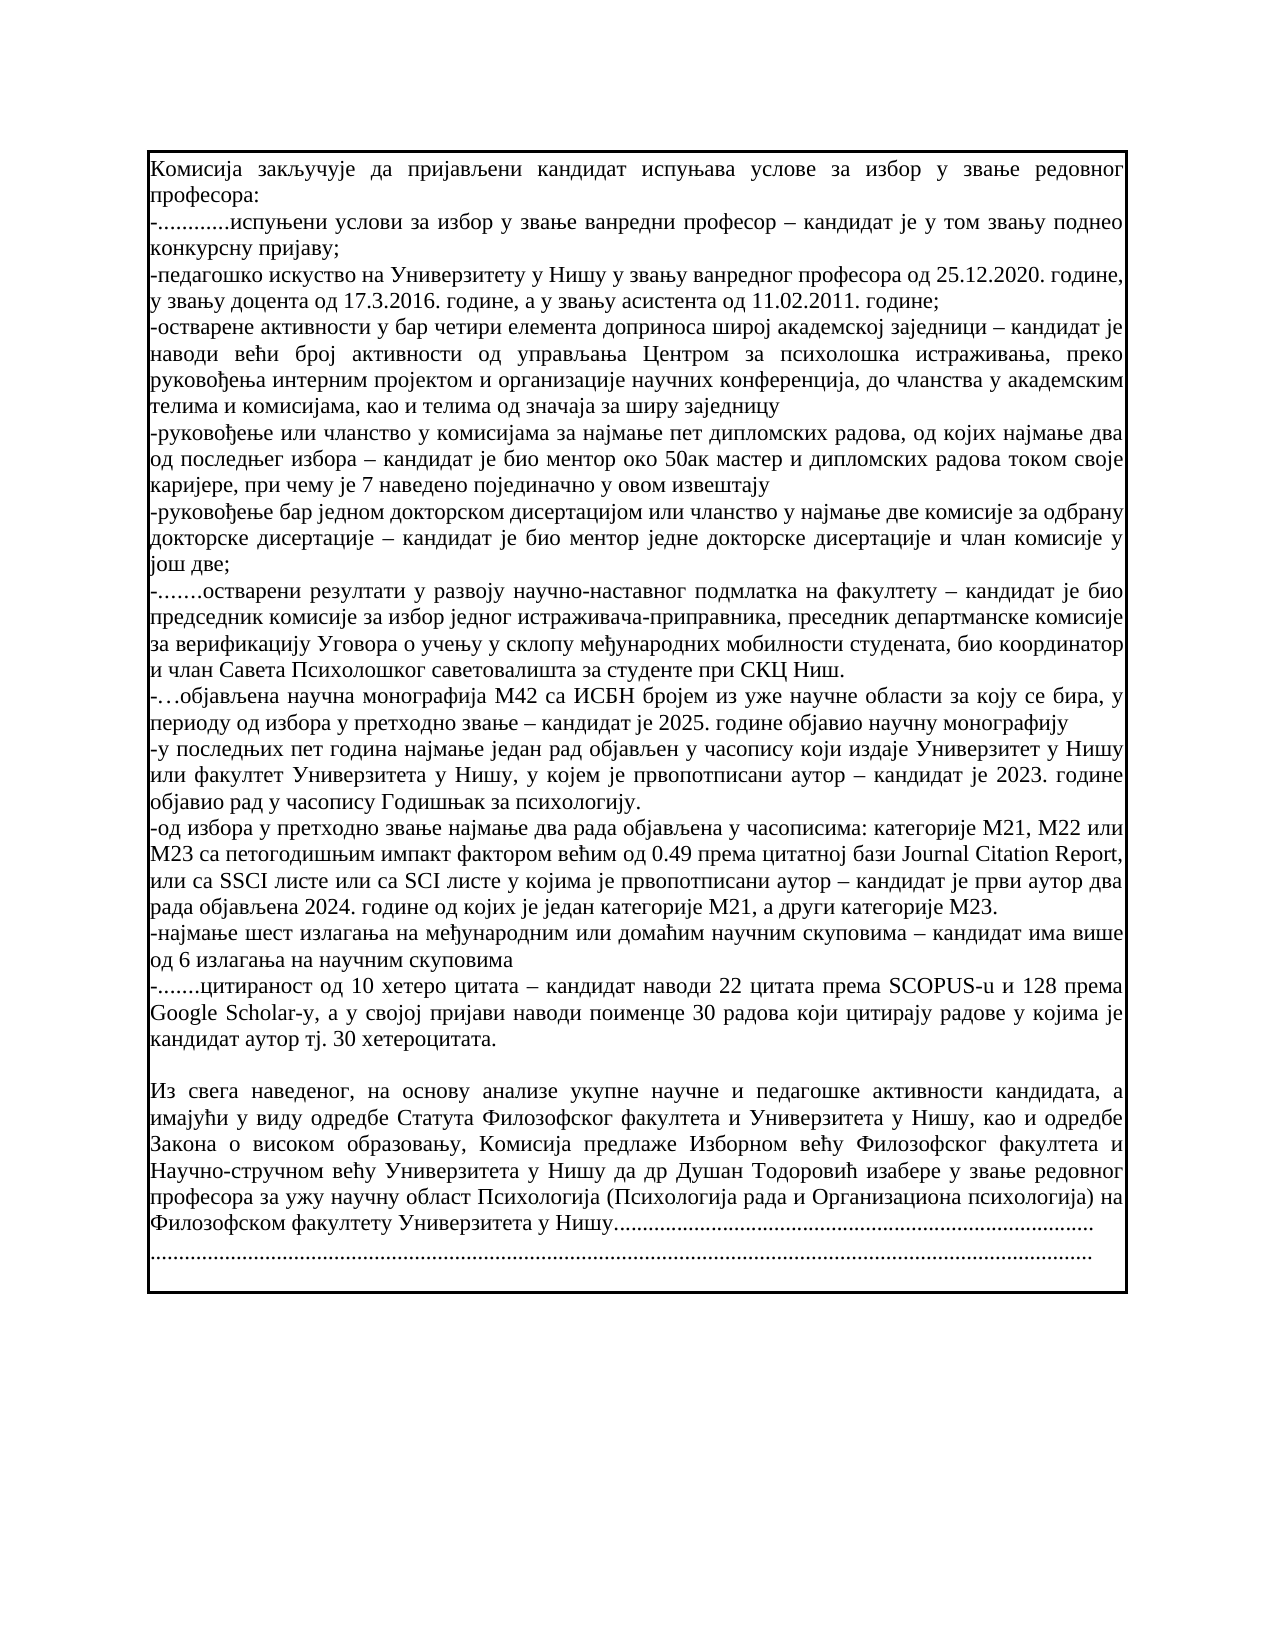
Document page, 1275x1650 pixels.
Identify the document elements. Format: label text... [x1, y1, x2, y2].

text - испуњени услови за избор у звање ванредни професор – кандидат је у том звању поднео конкурсну пријаву; [150, 208, 1125, 261]
text - руковођење бар једном докторском дисертацијом или чланство у најмање две комисије за одбрану докторске дисертације – кандидат је био ментор једне докторске дисертације и члан комисије у још две; [150, 498, 1125, 577]
text - педагошко искуство на Универзитету у Нишу у звању ванредног професора од 25.12.2020. године, у звању доцента од 17.3.2016. године, а у звању асистента од 11.02.2011. године; [150, 261, 1125, 313]
text - објављена научна монографија М42 са ИСБН бројем из уже научне области за коју се бира, у периоду од избора у претходно звање – кандидат је 2025. године објавио научну монографију [150, 682, 1125, 735]
text - остварени резултати у развоју научно-наставног подмлатка на факултету – кандидат је био председник комисије за избор једног истраживача-приправника, преседник департманске комисије за верификацију Уговора о учењу у склопу међународних мобилности студената, био координатор и члан Савета Психолошког саветовалишта за студенте при СКЦ Ниш. [150, 577, 1125, 682]
text - најмање шест излагања на међународним или домаћим научним скуповима – кандидат има више од 6 излагања на научним скуповима [150, 919, 1125, 972]
text - остварене активности у бар четири елемента доприноса широј академској заједници – кандидат је наводи већи број активности од управљања Центром за психолошка истраживања, преко руковођења интерним пројектом и организације научних конференција, до чланства у академским телима и комисијама, као и телима од значаја за ширу заједницу [150, 313, 1125, 419]
text Комисија закључује да пријављени кандидат испуњава услове за избор у звање редовног професора: [150, 153, 1125, 208]
text - у последњих пет година најмање један рад објављен у часопису који издаје Универзитет у Нишу или факултет Универзитета у Нишу, у којем је првопотписани аутор – кандидат је 2023. године објавио рад у часопису Годишњак за психологију. [150, 735, 1125, 814]
text Из свега наведеног, на основу анализе укупне научне и педагошке активности кандидата, а имајући у виду одредбе Статута Филозофског факултета и Универзитета у Нишу, као и одредбе Закона о високом образовању, Комисија предлаже Изборном већу Филозофског факултета и Научно-стручном већу Универзитета у Нишу да др Душан Тодоровић изабере у звање редовног професора за ужу научну област Психологија (Психологија рада и Организациона психологија) на Филозофском факултету Универзитета у Нишу. [150, 1078, 1125, 1236]
text - цитираност од 10 хетеро цитата – кандидат наводи 22 цитата према SCOPUS-u и 128 према Google Scholar-у, а у својој пријави наводи поименце 30 радова који цитирају радове у којима је кандидат аутор тј. 30 хетероцитата. [150, 972, 1125, 1051]
text - руковођење или чланство у комисијама за најмање пет дипломских радова, од којих најмање два од последњег избора – кандидат је био ментор око 50ак мастер и дипломских радова током своје каријере, при чему је 7 наведено појединачно у овом извештају [150, 419, 1125, 498]
text - од избора у претходно звање најмање два рада објављена у часописима: категорије М21, М22 или М23 са петогодишњим импакт фактором већим од 0.49 према цитатној бази Journal Citation Report, или са SSCI листе или са SCI листе у којима је првопотписани аутор – кандидат је први аутор два рада објављена 2024. године од којих је један категорије М21, а други категорије М23. [150, 814, 1125, 919]
